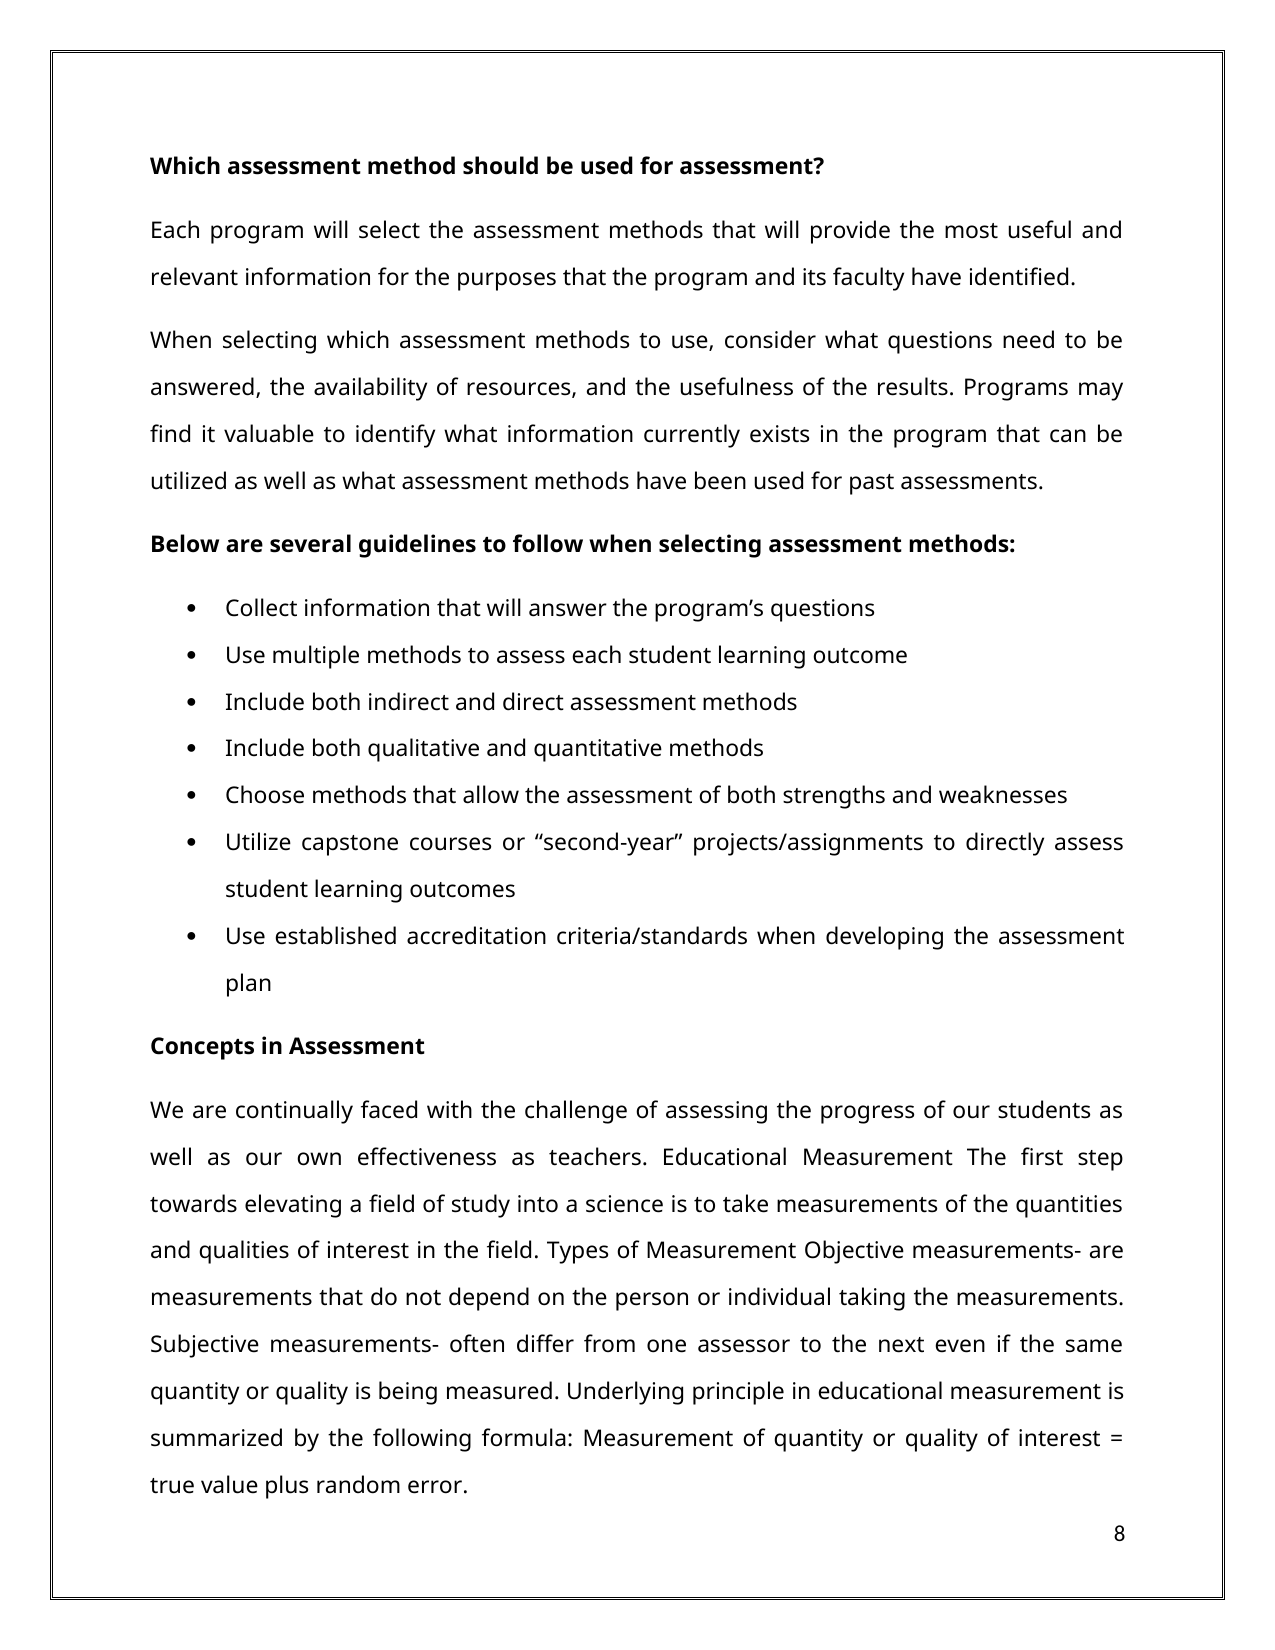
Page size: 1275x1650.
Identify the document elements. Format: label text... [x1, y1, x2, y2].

list Utilize capstone courses or “second-year” projects/assignments to directly assess student learning outcomes [187, 826, 1125, 904]
text Concepts in Assessment [150, 1030, 1125, 1061]
list Include both indirect and direct assessment methods [187, 685, 1125, 717]
text Each program will select the assessment methods that will provide the most useful and relevant information for the purposes that the program and its faculty have identified. [150, 213, 1125, 292]
text We are continually faced with the challenge of assessing the progress of our students as well as our own effectiveness as teachers. Educational Measurement The first step towards elevating a field of study into a science is to take measurements of the quantities and qualities of interest in the field. Types of Measurement Objective measurements- are measurements that do not depend on the person or individual taking the measurements. Subjective measurements- often differ from one assessor to the next even if the same quantity or quality is being measured. Underlying principle in educational measurement is summarized by the following formula: Measurement of quantity or quality of interest = true value plus random error. [150, 1094, 1125, 1500]
list Choose methods that allow the assessment of both strengths and weaknesses [187, 779, 1125, 810]
list Collect information that will answer the program’s questions [187, 592, 1125, 623]
text When selecting which assessment methods to use, consider what questions need to be answered, the availability of resources, and the usefulness of the results. Programs may find it valuable to identify what information currently exists in the program that can be utilized as well as what assessment methods have been used for past assessments. [150, 324, 1125, 496]
list Include both qualitative and quantitative methods [187, 732, 1125, 763]
text Which assessment method should be used for assessment? [150, 150, 1125, 181]
list Use established accreditation criteria/standards when developing the assessment plan [187, 920, 1125, 998]
text Below are several guidelines to follow when selecting assessment methods: [150, 528, 1125, 559]
list Use multiple methods to assess each student learning outcome [187, 638, 1125, 670]
